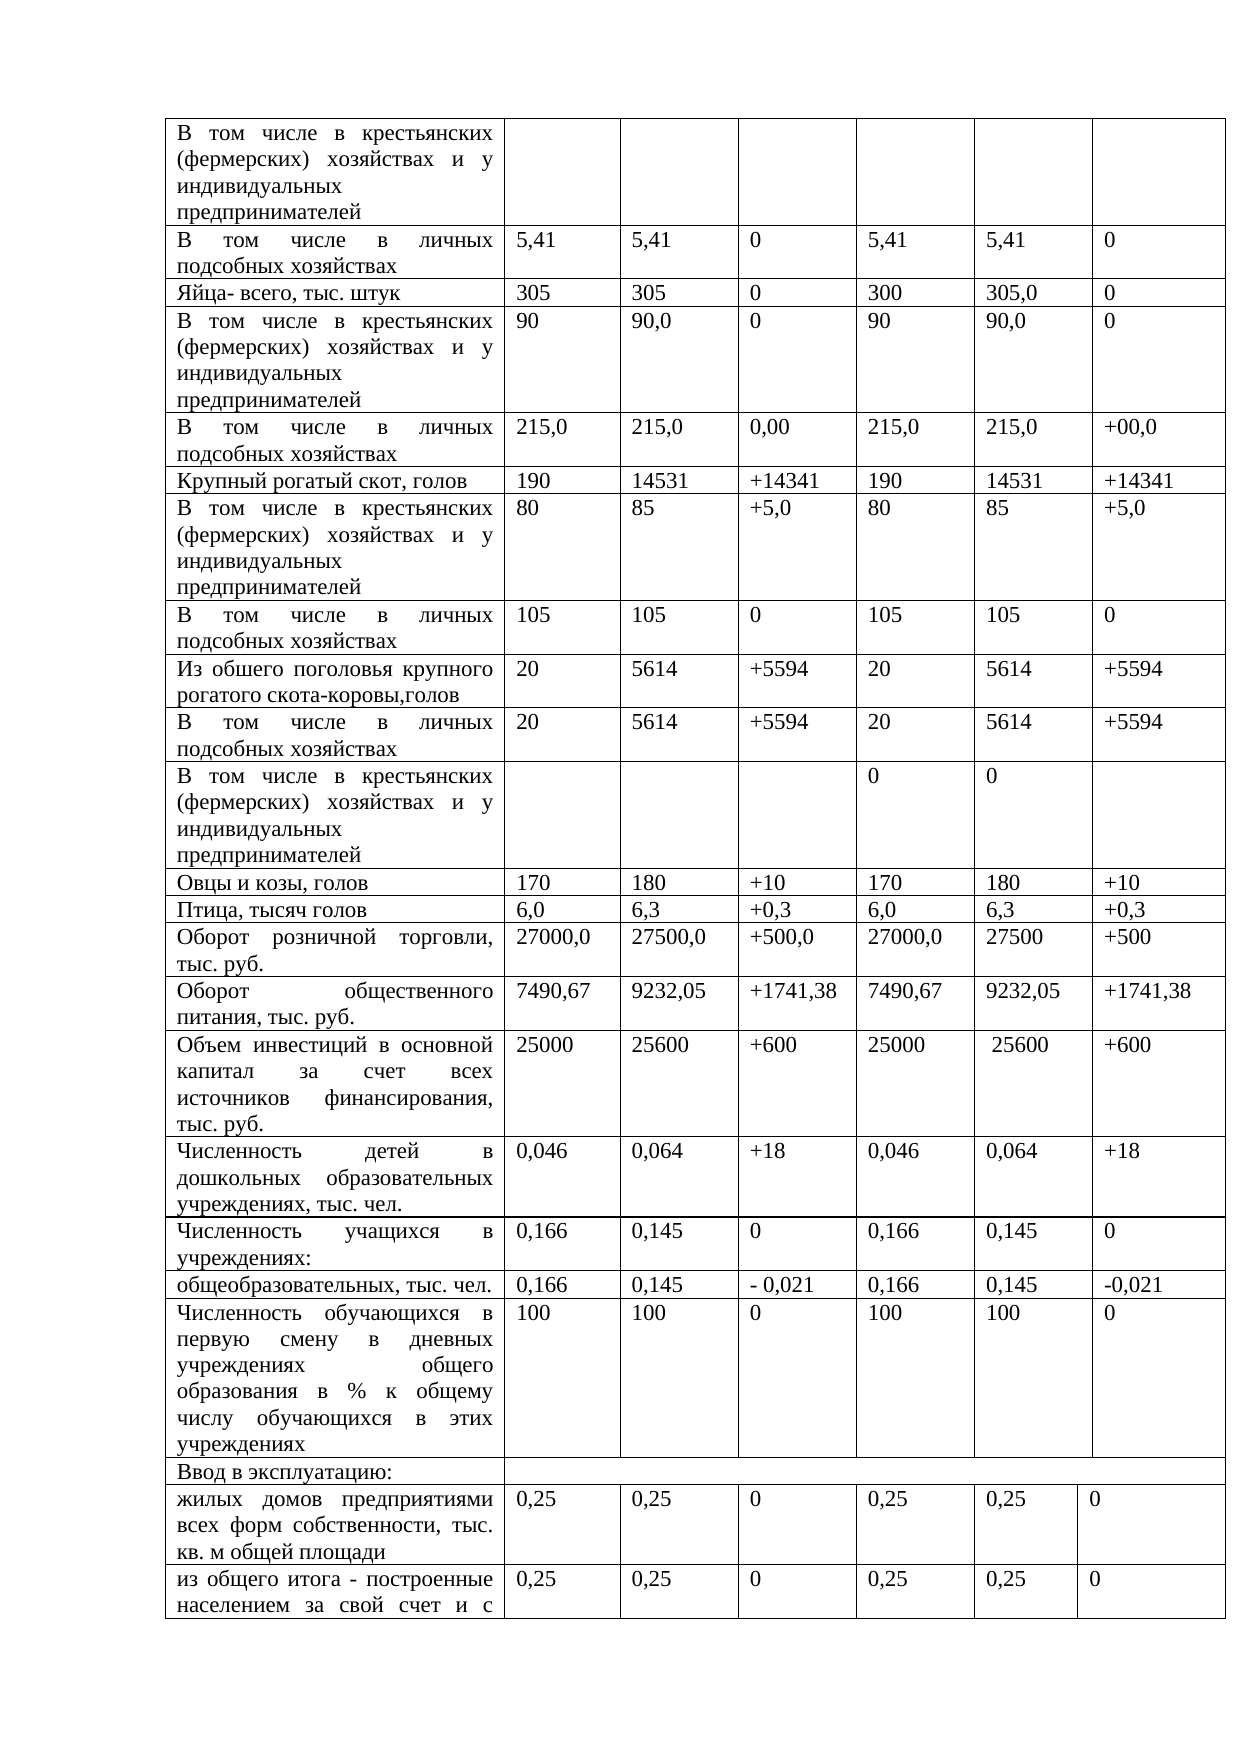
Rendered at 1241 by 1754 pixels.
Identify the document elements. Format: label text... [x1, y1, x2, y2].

table_cell 5,41 [505, 226, 620, 278]
table_cell 300 [857, 279, 974, 306]
table_cell +5594 [739, 708, 856, 761]
table_cell 5614 [621, 655, 738, 707]
table_cell +5594 [1093, 708, 1225, 761]
table_cell 5614 [975, 708, 1092, 761]
table_cell +0,3 [739, 896, 856, 922]
table_cell Птица, тысяч голов [166, 896, 504, 922]
table_cell 0 [1078, 1565, 1225, 1618]
table_cell 190 [857, 467, 974, 493]
table_cell 20 [857, 655, 974, 707]
table_cell 215,0 [621, 413, 738, 466]
table_cell 0,064 [621, 1137, 738, 1216]
table_cell +5,0 [1093, 494, 1225, 600]
table_cell 0,00 [739, 413, 856, 466]
table_cell В том числе в крестьянских (фермерских) хозяйствах и у индивидуальных предпринимателей [166, 307, 504, 412]
table_cell +00,0 [1093, 413, 1225, 466]
table_cell 105 [505, 601, 620, 653]
table_cell [621, 119, 738, 224]
table_cell [739, 119, 856, 224]
table_cell 6,3 [975, 896, 1092, 922]
table_cell 0 [1093, 1299, 1225, 1457]
table_cell 9232,05 [975, 977, 1092, 1030]
table_cell В том числе в крестьянских (фермерских) хозяйствах и у индивидуальных предпринимателей [166, 494, 504, 600]
table_cell 0,145 [975, 1218, 1092, 1270]
table_cell -0,021 [1093, 1271, 1225, 1297]
table_cell 90 [857, 307, 974, 412]
table_cell 0,046 [857, 1137, 974, 1216]
table_cell 5614 [621, 708, 738, 761]
table_cell [505, 1458, 1225, 1484]
table_cell 0 [739, 307, 856, 412]
table_cell 0,166 [505, 1271, 620, 1297]
table_cell жилых домов предприятиями всех форм собственности, тыс. кв. м общей площади [166, 1485, 504, 1564]
table_cell +10 [1093, 869, 1225, 895]
table_cell [505, 119, 620, 224]
table_cell +500 [1093, 923, 1225, 976]
table_cell Численность обучающихся в первую смену в дневных учреждениях общего образования в % к общему числу обучающихся в этих учреждениях [166, 1299, 504, 1457]
table_cell 0 [857, 762, 974, 867]
table_cell 27500,0 [621, 923, 738, 976]
table_cell 100 [975, 1299, 1092, 1457]
table_cell +5,0 [739, 494, 856, 600]
table_cell +1741,38 [1093, 977, 1225, 1030]
table_cell 0,145 [975, 1271, 1092, 1297]
table_cell 100 [505, 1299, 620, 1457]
table_cell 25600 [975, 1031, 1092, 1136]
table_cell 215,0 [505, 413, 620, 466]
table_cell 0,25 [621, 1485, 738, 1564]
table_cell Крупный рогатый скот, голов [166, 467, 504, 493]
table_cell 0 [1078, 1485, 1225, 1564]
table_cell Оборот розничной торговли, тыс. руб. [166, 923, 504, 976]
table_cell 190 [505, 467, 620, 493]
table_cell В том числе в крестьянских (фермерских) хозяйствах и у индивидуальных предпринимателей [166, 762, 504, 867]
table_cell +600 [1093, 1031, 1225, 1136]
table_cell 14531 [975, 467, 1092, 493]
table_cell +0,3 [1093, 896, 1225, 922]
table_cell [975, 119, 1092, 224]
table_cell +5594 [1093, 655, 1225, 707]
table_cell 85 [975, 494, 1092, 600]
table_cell 0 [1093, 279, 1225, 306]
table_cell 0,046 [505, 1137, 620, 1216]
table_cell 100 [857, 1299, 974, 1457]
table_cell Из обшего поголовья крупного рогатого скота-коровы,голов [166, 655, 504, 707]
table_cell 90 [505, 307, 620, 412]
table_cell 25600 [621, 1031, 738, 1136]
table_cell В том числе в крестьянских (фермерских) хозяйствах и у индивидуальных предпринимателей [166, 119, 504, 224]
table_cell 5614 [975, 655, 1092, 707]
table_cell 0 [739, 601, 856, 653]
table_cell Численность учащихся в учреждениях: [166, 1218, 504, 1270]
table_cell 0 [1093, 307, 1225, 412]
table_cell 0 [1093, 1218, 1225, 1270]
table_cell 7490,67 [857, 977, 974, 1030]
table_cell 0 [739, 279, 856, 306]
table_cell 305 [621, 279, 738, 306]
table_cell 90,0 [975, 307, 1092, 412]
table_cell +500,0 [739, 923, 856, 976]
table_cell общеобразовательных, тыс. чел. [166, 1271, 504, 1297]
table_cell 0 [1093, 601, 1225, 653]
table_cell 5,41 [621, 226, 738, 278]
table_cell 0 [739, 226, 856, 278]
table_cell 0,166 [505, 1218, 620, 1270]
table_cell 0,166 [857, 1218, 974, 1270]
table_cell +600 [739, 1031, 856, 1136]
table_cell 80 [505, 494, 620, 600]
table_cell 5,41 [857, 226, 974, 278]
table_cell 14531 [621, 467, 738, 493]
table_cell 27000,0 [505, 923, 620, 976]
table_cell 6,0 [505, 896, 620, 922]
table_cell 0 [739, 1485, 856, 1564]
table_cell 0 [1093, 226, 1225, 278]
table_cell 27500 [975, 923, 1092, 976]
table_cell 180 [975, 869, 1092, 895]
table_cell В том числе в личных подсобных хозяйствах [166, 708, 504, 761]
table_cell 25000 [857, 1031, 974, 1136]
table_cell 0 [739, 1299, 856, 1457]
table_cell 0,25 [975, 1565, 1077, 1618]
table_cell 80 [857, 494, 974, 600]
table_cell +14341 [1093, 467, 1225, 493]
table_cell 20 [505, 708, 620, 761]
table_cell Оборот общественного питания, тыс. руб. [166, 977, 504, 1030]
table_cell 6,3 [621, 896, 738, 922]
table_cell Численность детей в дошкольных образовательных учреждениях, тыс. чел. [166, 1137, 504, 1216]
table_cell +10 [739, 869, 856, 895]
table_cell 5,41 [975, 226, 1092, 278]
table_cell 0,25 [857, 1565, 974, 1618]
table_cell [1093, 119, 1225, 224]
table_cell 0 [739, 1218, 856, 1270]
table_cell Ввод в эксплуатацию: [166, 1458, 504, 1484]
table_cell +5594 [739, 655, 856, 707]
table_cell [621, 762, 738, 867]
table_cell 0,064 [975, 1137, 1092, 1216]
table_cell 7490,67 [505, 977, 620, 1030]
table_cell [166, 226, 504, 278]
table_cell 27000,0 [857, 923, 974, 976]
table_cell 90,0 [621, 307, 738, 412]
table_cell 0,145 [621, 1271, 738, 1297]
table_cell 0 [975, 762, 1092, 867]
table_cell +18 [739, 1137, 856, 1216]
table_cell 0,25 [505, 1565, 620, 1618]
table_cell 215,0 [975, 413, 1092, 466]
table_cell 20 [505, 655, 620, 707]
table_cell 0,25 [505, 1485, 620, 1564]
table_cell 0,25 [975, 1485, 1077, 1564]
table_cell 0,166 [857, 1271, 974, 1297]
table_cell - 0,021 [739, 1271, 856, 1297]
table_cell [1093, 762, 1225, 867]
table_cell 170 [857, 869, 974, 895]
table_cell 170 [505, 869, 620, 895]
table_cell 0,25 [621, 1565, 738, 1618]
table_cell 0 [739, 1565, 856, 1618]
table_cell [857, 119, 974, 224]
table_cell 100 [621, 1299, 738, 1457]
table_cell 105 [857, 601, 974, 653]
table_cell 180 [621, 869, 738, 895]
table_cell В том числе в личных подсобных хозяйствах [166, 601, 504, 653]
table_cell 305,0 [975, 279, 1092, 306]
table_cell 6,0 [857, 896, 974, 922]
table_cell +1741,38 [739, 977, 856, 1030]
table_cell 215,0 [857, 413, 974, 466]
table_cell Яйца- всего, тыс. штук [166, 279, 504, 306]
table_cell Объем инвестиций в основной капитал за счет всех источников финансирования, тыс. руб. [166, 1031, 504, 1136]
table_cell В том числе в личных подсобных хозяйствах [166, 413, 504, 466]
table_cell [166, 1565, 504, 1618]
table_cell +14341 [739, 467, 856, 493]
table_cell 9232,05 [621, 977, 738, 1030]
table_cell 305 [505, 279, 620, 306]
table_cell Овцы и козы, голов [166, 869, 504, 895]
table_cell [739, 762, 856, 867]
table_cell 0,25 [857, 1485, 974, 1564]
table_cell +18 [1093, 1137, 1225, 1216]
table_cell 105 [621, 601, 738, 653]
table_cell 0,145 [621, 1218, 738, 1270]
table_cell 105 [975, 601, 1092, 653]
table_cell 85 [621, 494, 738, 600]
table_cell 20 [857, 708, 974, 761]
table_cell 25000 [505, 1031, 620, 1136]
table_cell [505, 762, 620, 867]
